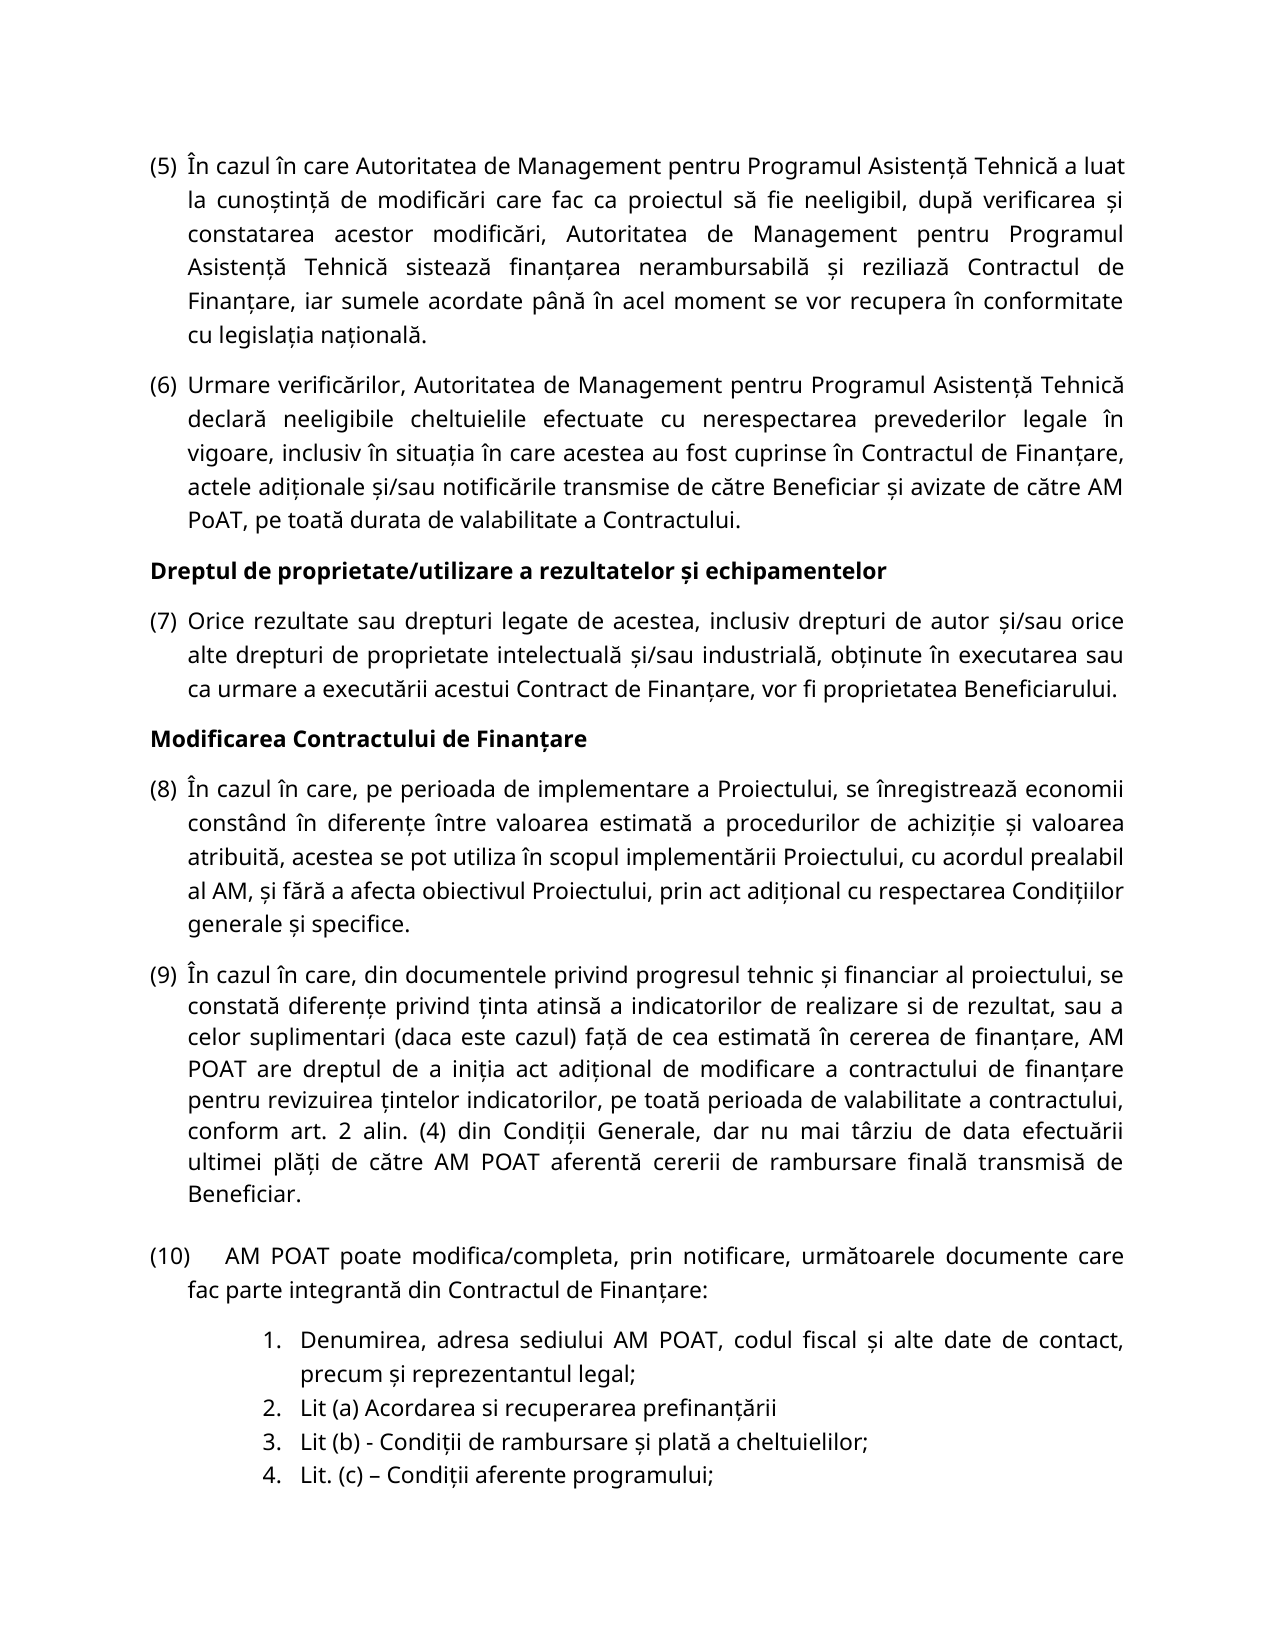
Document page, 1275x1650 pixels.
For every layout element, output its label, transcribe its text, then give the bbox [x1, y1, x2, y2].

list Lit. (c) – Condiții aferente programului; [262, 1459, 1125, 1490]
list Orice rezultate sau drepturi legate de acestea, inclusiv drepturi de autor şi/sau orice alte drepturi de proprietate intelectuală şi/sau industrială, obţinute în executarea sau ca urmare a executării acestui Contract de Finanțare, vor fi proprietatea Beneficiarului. [150, 605, 1125, 704]
list Lit (a) Acordarea si recuperarea prefinanțării [262, 1392, 1125, 1423]
list În cazul în care, din documentele privind progresul tehnic și financiar al proiectului, se constată diferențe privind ținta atinsă a indicatorilor de realizare si de rezultat, sau a celor suplimentari (daca este cazul) față de cea estimată în cererea de finanțare, AM POAT are dreptul de a iniția act adițional de modificare a contractului de finanțare pentru revizuirea țintelor indicatorilor, pe toată perioada de valabilitate a contractului, conform art. 2 alin. (4) din Condiții Generale, dar nu mai târziu de data efectuării ultimei plăți de către AM POAT aferentă cererii de rambursare finală transmisă de Beneficiar. [150, 959, 1125, 1209]
list Urmare verificărilor, Autoritatea de Management pentru Programul Asistență Tehnică declară neeligibile cheltuielile efectuate cu nerespectarea prevederilor legale în vigoare, inclusiv în situația în care acestea au fost cuprinse în Contractul de Finanțare, actele adiționale și/sau notificările transmise de către Beneficiar și avizate de către AM PoAT, pe toată durata de valabilitate a Contractului. [150, 369, 1125, 535]
list În cazul în care, pe perioada de implementare a Proiectului, se înregistrează economii constând în diferențe între valoarea estimată a procedurilor de achiziție și valoarea atribuită, acestea se pot utiliza în scopul implementării Proiectului, cu acordul prealabil al AM, și fără a afecta obiectivul Proiectului, prin act adițional cu respectarea Condițiilor generale și specifice. [150, 773, 1125, 939]
list Denumirea, adresa sediului AM POAT, codul fiscal și alte date de contact, precum și reprezentantul legal; [262, 1324, 1125, 1389]
list AM POAT poate modifica/completa, prin notificare, următoarele documente care fac parte integrantă din Contractul de Finanțare: [150, 1240, 1125, 1305]
list Lit (b) - Condiții de rambursare și plată a cheltuielilor; [262, 1425, 1125, 1457]
text Modificarea Contractului de Finanțare [150, 723, 1125, 754]
text Dreptul de proprietate/utilizare a rezultatelor și echipamentelor [150, 554, 1125, 586]
list În cazul în care Autoritatea de Management pentru Programul Asistență Tehnică a luat la cunoștință de modificări care fac ca proiectul să fie neeligibil, după verificarea și constatarea acestor modificări, Autoritatea de Management pentru Programul Asistență Tehnică sistează finanțarea nerambursabilă și reziliază Contractul de Finanțare, iar sumele acordate până în acel moment se vor recupera în conformitate cu legislaţia naţională. [150, 150, 1125, 350]
